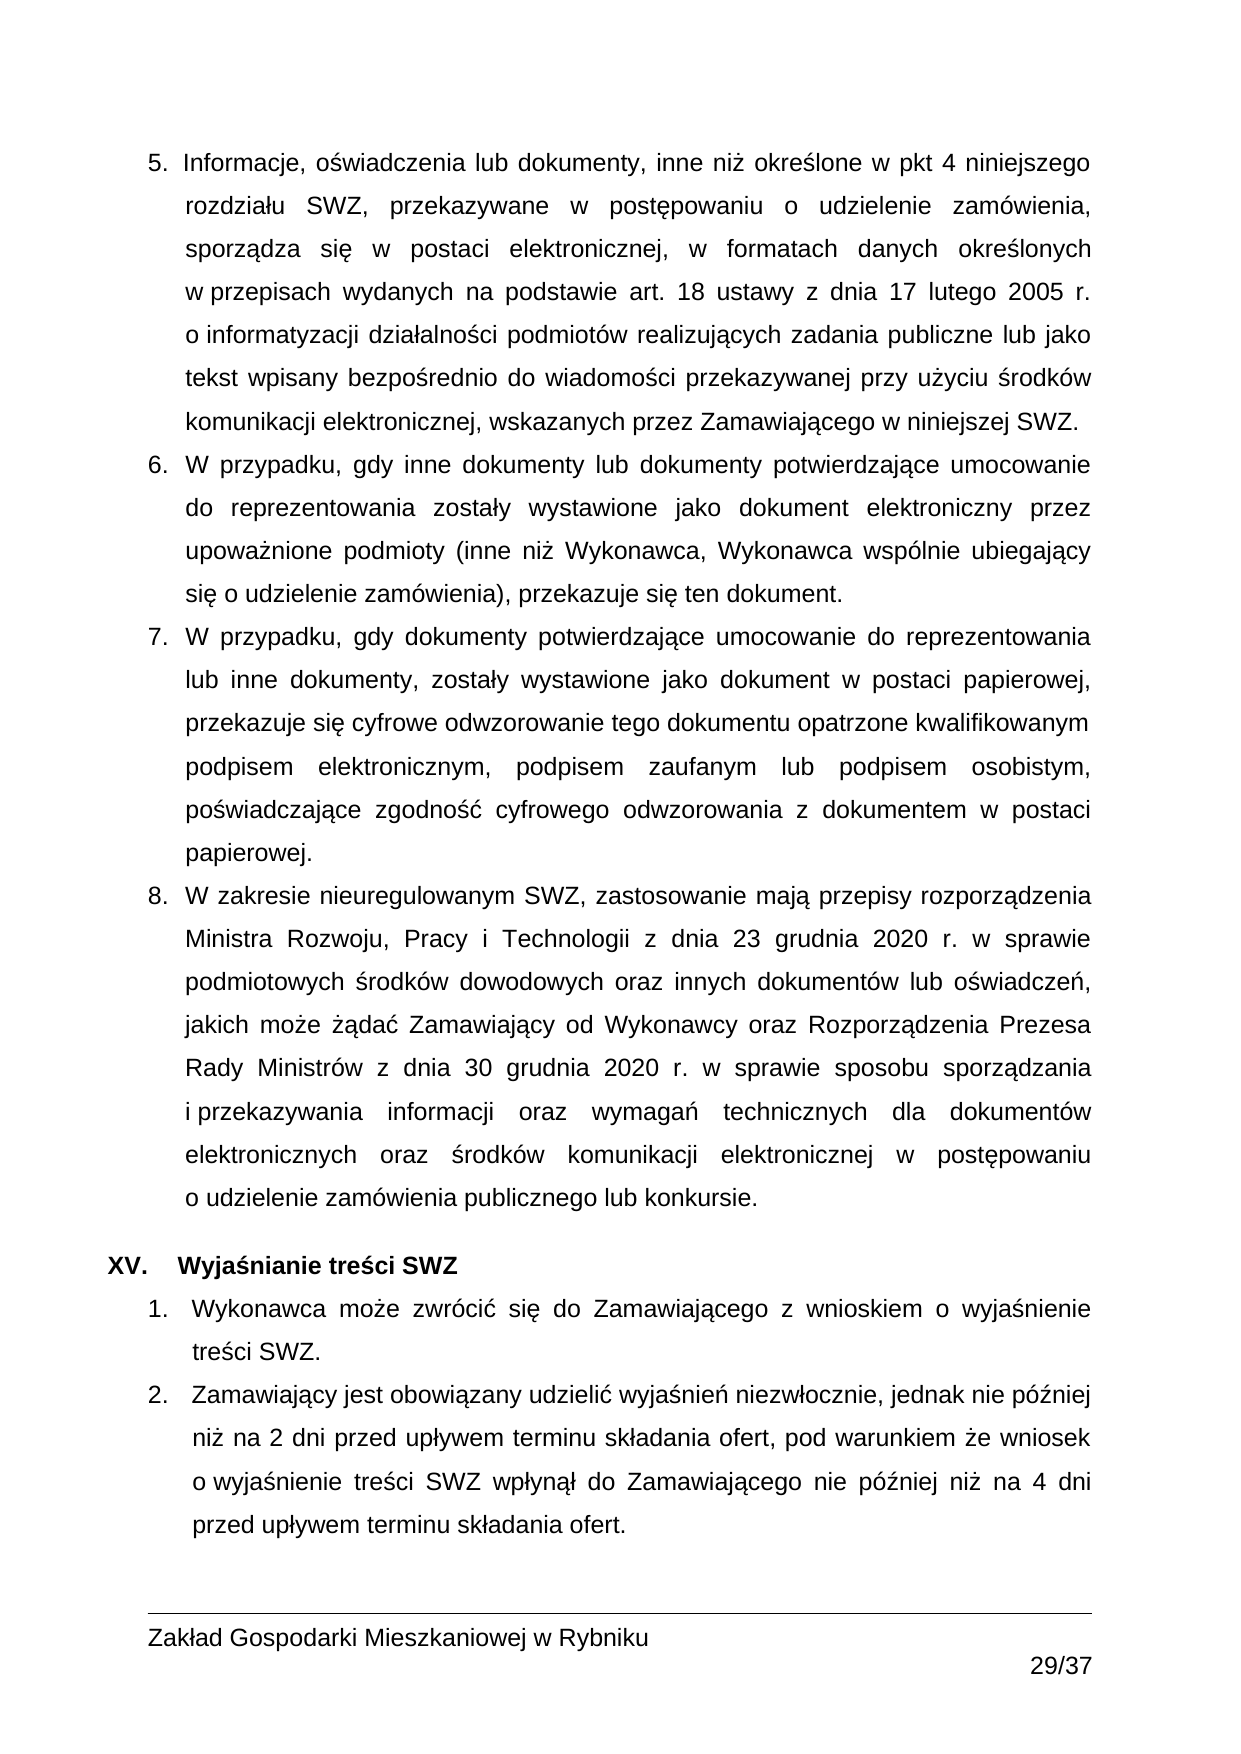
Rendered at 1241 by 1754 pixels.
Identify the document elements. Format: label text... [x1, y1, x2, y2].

text podpisem elektronicznym, podpisem zaufanym lub podpisem osobistym, poświadczające zgodność cyfrowego odwzorowania z dokumentem w postaci papierowej. [185, 751, 1092, 866]
list Zamawiający jest obowiązany udzielić wyjaśnień niezwłocznie, jednak nie później niż na 2 dni przed upływem terminu składania ofert, pod warunkiem że wniosek o wyjaśnienie treści SWZ wpłynął do Zamawiającego nie później niż na 4 dni przed upływem terminu składania ofert. [148, 1380, 1092, 1538]
list W przypadku, gdy inne dokumenty lub dokumenty potwierdzające umocowanie do reprezentowania zostały wystawione jako dokument elektroniczny przez upoważnione podmioty (inne niż Wykonawca, Wykonawca wspólnie ubiegający się o udzielenie zamówienia), przekazuje się ten dokument. [148, 449, 1092, 608]
list W zakresie nieuregulowanym SWZ, zastosowanie mają przepisy rozporządzenia Ministra Rozwoju, Pracy i Technologii z dnia 23 grudnia 2020 r. w sprawie podmiotowych środków dowodowych oraz innych dokumentów lub oświadczeń, jakich może żądać Zamawiający od Wykonawcy oraz Rozporządzenia Prezesa Rady Ministrów z dnia 30 grudnia 2020 r. w sprawie sposobu sporządzania i przekazywania informacji oraz wymagań technicznych dla dokumentów elektronicznych oraz środków komunikacji elektronicznej w postępowaniu o udzielenie zamówienia publicznego lub konkursie. [148, 881, 1092, 1211]
list Wyjaśnianie treści SWZ [148, 1251, 1092, 1279]
list W przypadku, gdy dokumenty potwierdzające umocowanie do reprezentowania lub inne dokumenty, zostały wystawione jako dokument w postaci papierowej, przekazuje się cyfrowe odwzorowanie tego dokumentu opatrzone kwalifikowanym [148, 622, 1092, 737]
list Wykonawca może zwrócić się do Zamawiającego z wnioskiem o wyjaśnienie treści SWZ. [148, 1294, 1092, 1366]
list Informacje, oświadczenia lub dokumenty, inne niż określone w pkt 4 niniejszego rozdziału SWZ, przekazywane w postępowaniu o udzielenie zamówienia, sporządza się w postaci elektronicznej, w formatach danych określonych w przepisach wydanych na podstawie art. 18 ustawy z dnia 17 lutego 2005 r. o informatyzacji działalności podmiotów realizujących zadania publiczne lub jako tekst wpisany bezpośrednio do wiadomości przekazywanej przy użyciu środków komunikacji elektronicznej, wskazanych przez Zamawiającego w niniejszej SWZ. [148, 148, 1092, 435]
